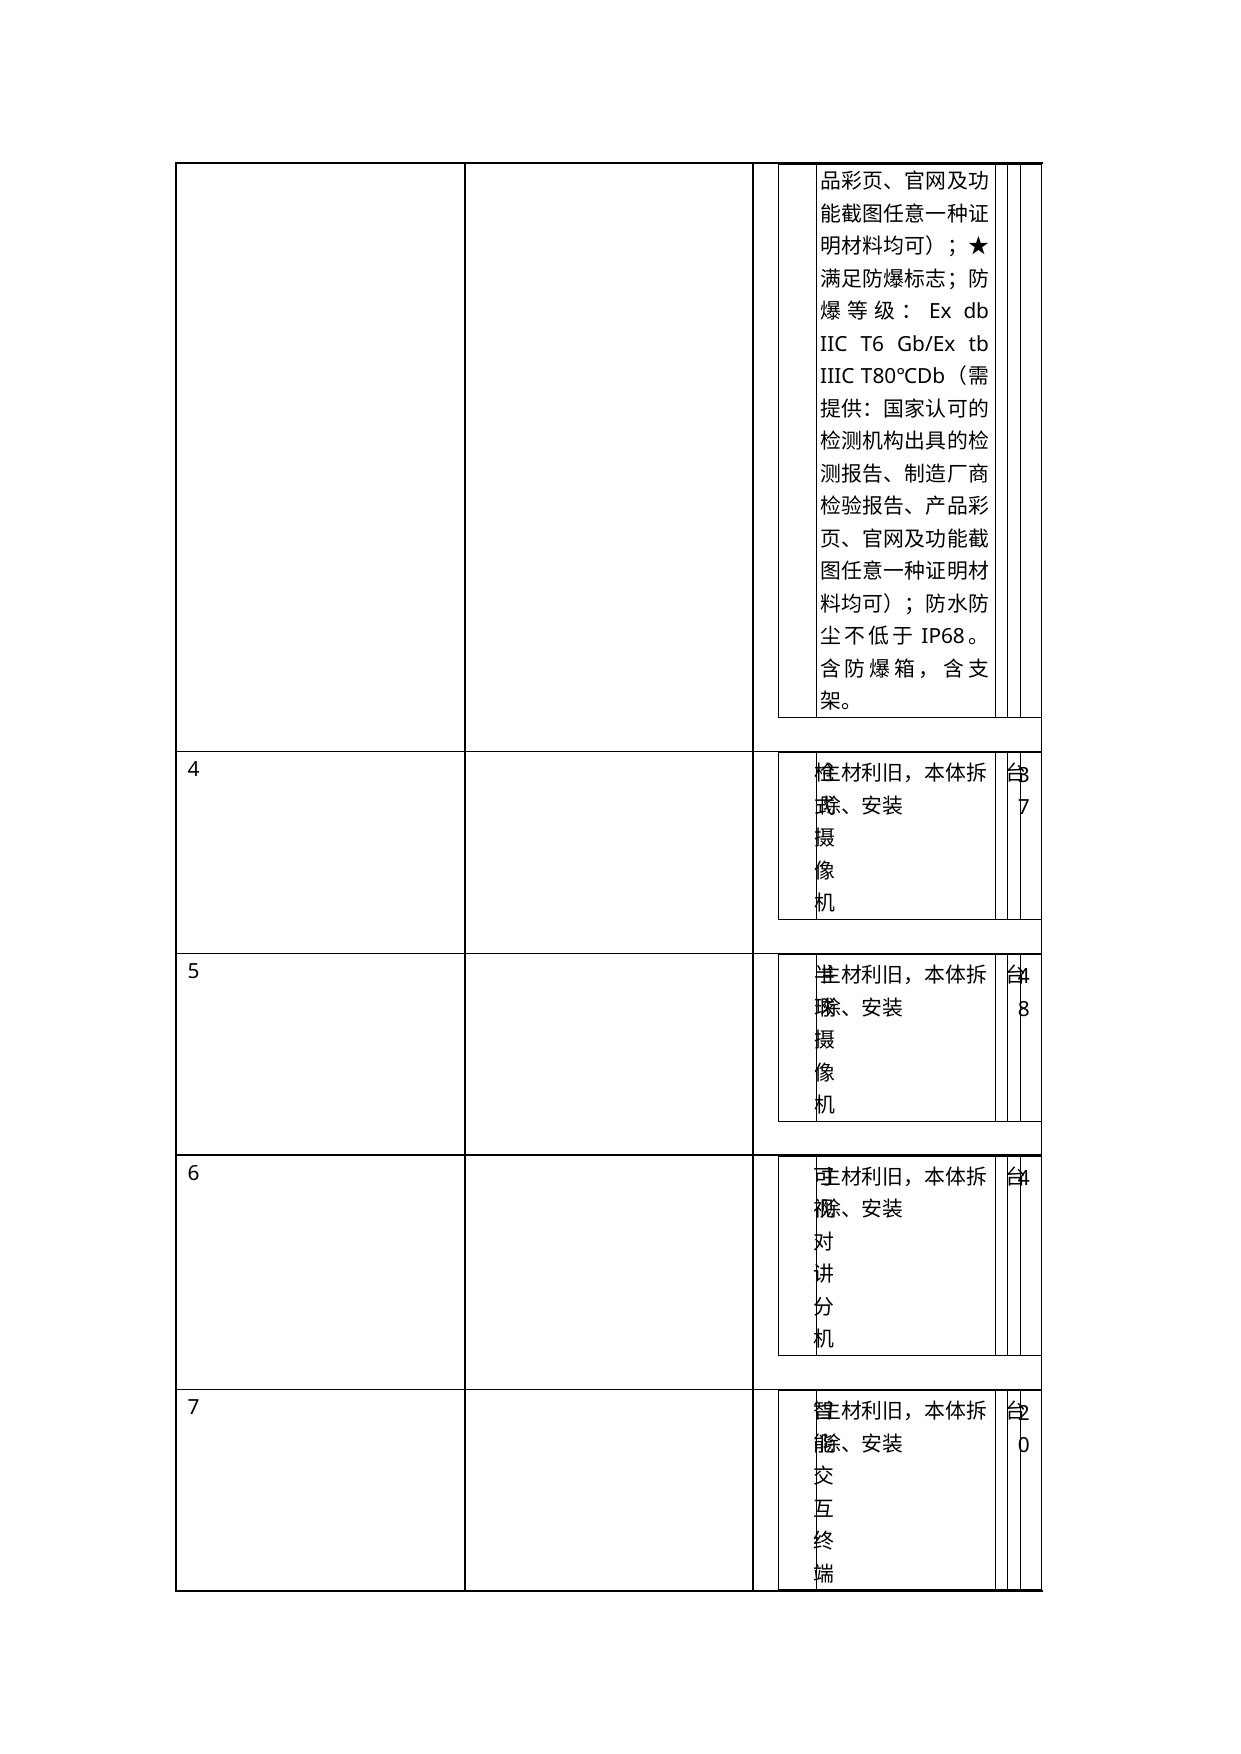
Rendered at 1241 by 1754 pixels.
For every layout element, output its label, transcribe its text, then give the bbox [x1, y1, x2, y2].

table_cell [996, 1391, 1007, 1589]
table_cell [466, 164, 752, 751]
table_cell [466, 1156, 752, 1388]
table_cell [1008, 1391, 1020, 1407]
table_cell 7 [177, 1390, 464, 1590]
table_cell [466, 1390, 752, 1590]
table_cell [754, 1156, 1041, 1388]
table_cell [466, 752, 752, 952]
table_cell 6 [177, 1156, 464, 1388]
table_cell [466, 954, 752, 1154]
table_cell [754, 752, 1041, 952]
table_cell [779, 1391, 816, 1589]
table_cell [1008, 1408, 1020, 1589]
table_cell 5 [177, 954, 464, 1154]
table_cell [754, 164, 1041, 751]
table_cell [1021, 1391, 1041, 1589]
table_cell 3 [177, 164, 464, 751]
table_cell 4 [177, 752, 464, 952]
table_cell [754, 1390, 778, 1590]
table_cell [817, 1391, 995, 1589]
table_cell [754, 954, 1041, 1154]
